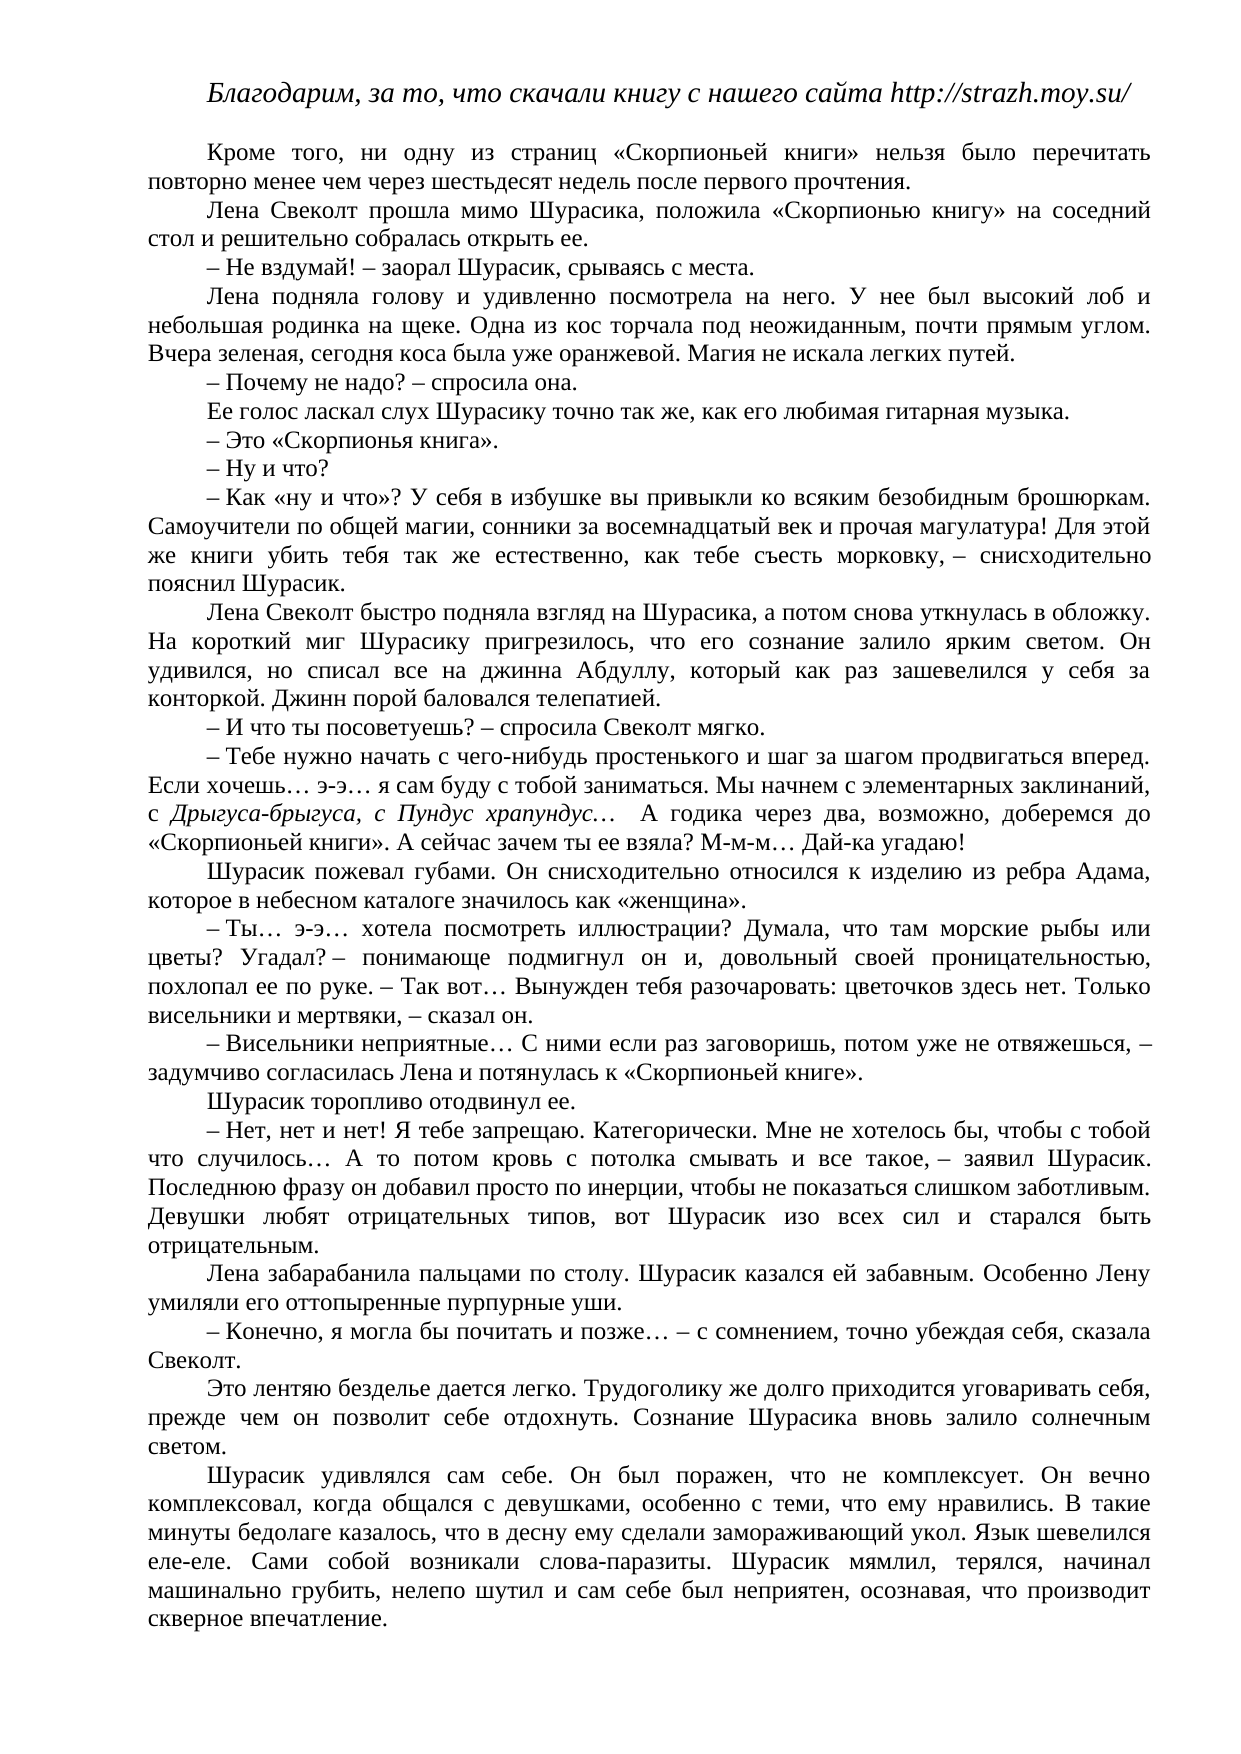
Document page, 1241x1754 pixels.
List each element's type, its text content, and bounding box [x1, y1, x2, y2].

text – Не вздумай! – заорал Шурасик, срываясь с места. [148, 252, 1152, 281]
text Лена Свеколт быстро подняла взгляд на Шурасика, а потом снова уткнулась в обложку. На короткий миг Шурасику пригрезилось, что его сознание залило ярким светом. Он удивился, но списал все на джинна Абдуллу, который как раз зашевелился у себя за конторкой. Джинн порой баловался телепатией. [148, 597, 1152, 712]
text – Тебе нужно начать с чего-нибудь простенького и шаг за шагом продвигаться вперед. Если хочешь… э-э… я сам буду с тобой заниматься. Мы начнем с элементарных заклинаний, с Дрыгуса-брыгуса, с Пундус храпундус… А годика через два, возможно, доберемся до «Скорпионьей книги». А сейчас зачем ты ее взяла? М-м-м… Дай-ка угадаю! [148, 741, 1152, 856]
text – Висельники неприятные… С ними если раз заговоришь, потом уже не отвяжешься, – задумчиво согласилась Лена и потянулась к «Скорпионьей книге». [148, 1028, 1152, 1086]
text Шурасик торопливо отодвинул ее. [148, 1086, 1152, 1115]
text – Почему не надо? – спросила она. [148, 367, 1152, 396]
text Шурасик удивлялся сам себе. Он был поражен, что не комплексует. Он вечно комплексовал, когда общался с девушками, особенно с теми, что ему нравились. В такие минуты бедолаге казалось, что в десну ему сделали замораживающий укол. Язык шевелился еле-еле. Сами собой возникали слова-паразиты. Шурасик мямлил, терялся, начинал машинально грубить, нелепо шутил и сам себе был неприятен, осознавая, что производит скверное впечатление. [148, 1460, 1152, 1632]
text – Конечно, я могла бы почитать и позже… – с сомнением, точно убеждая себя, сказала Свеколт. [148, 1316, 1152, 1373]
text – Это «Скорпионья книга». [148, 425, 1152, 453]
text Кроме того, ни одну из страниц «Скорпионьей книги» нельзя было перечитать повторно менее чем через шестьдесят недель после первого прочтения. [148, 137, 1152, 195]
text – Ты… э-э… хотела посмотреть иллюстрации? Думала, что там морские рыбы или цветы? Угадал? – понимающе подмигнул он и, довольный своей проницательностью, похлопал ее по руке. – Так вот… Вынужден тебя разочаровать: цветочков здесь нет. Только висельники и мертвяки, – сказал он. [148, 913, 1152, 1028]
text Лена забарабанила пальцами по столу. Шурасик казался ей забавным. Особенно Лену умиляли его оттопыренные пурпурные уши. [148, 1258, 1152, 1316]
text Это лентяю безделье дается легко. Трудоголику же долго приходится уговаривать себя, прежде чем он позволит себе отдохнуть. Сознание Шурасика вновь залило солнечным светом. [148, 1373, 1152, 1460]
text Шурасик пожевал губами. Он снисходительно относился к изделию из ребра Адама, которое в небесном каталоге значилось как «женщина». [148, 856, 1152, 913]
text – Как «ну и что»? У себя в избушке вы привыкли ко всяким безобидным брошюркам. Самоучители по общей магии, сонники за восемнадцатый век и прочая магулатура! Для этой же книги убить тебя так же естественно, как тебе съесть морковку, – снисходительно пояснил Шурасик. [148, 482, 1152, 597]
text Ее голос ласкал слух Шурасику точно так же, как его любимая гитарная музыка. [148, 396, 1152, 425]
text – И что ты посоветуешь? – спросила Свеколт мягко. [148, 712, 1152, 741]
text – Ну и что? [148, 453, 1152, 482]
text Лена подняла голову и удивленно посмотрела на него. У нее был высокий лоб и небольшая родинка на щеке. Одна из кос торчала под неожиданным, почти прямым углом. Вчера зеленая, сегодня коса была уже оранжевой. Магия не искала легких путей. [148, 281, 1152, 367]
text – Нет, нет и нет! Я тебе запрещаю. Категорически. Мне не хотелось бы, чтобы с тобой что случилось… А то потом кровь с потолка смывать и все такое, – заявил Шурасик. Последнюю фразу он добавил просто по инерции, чтобы не показаться слишком заботливым. Девушки любят отрицательных типов, вот Шурасик изо всех сил и старался быть отрицательным. [148, 1115, 1152, 1258]
text Лена Свеколт прошла мимо Шурасика, положила «Скорпионью книгу» на соседний стол и решительно собралась открыть ее. [148, 195, 1152, 252]
